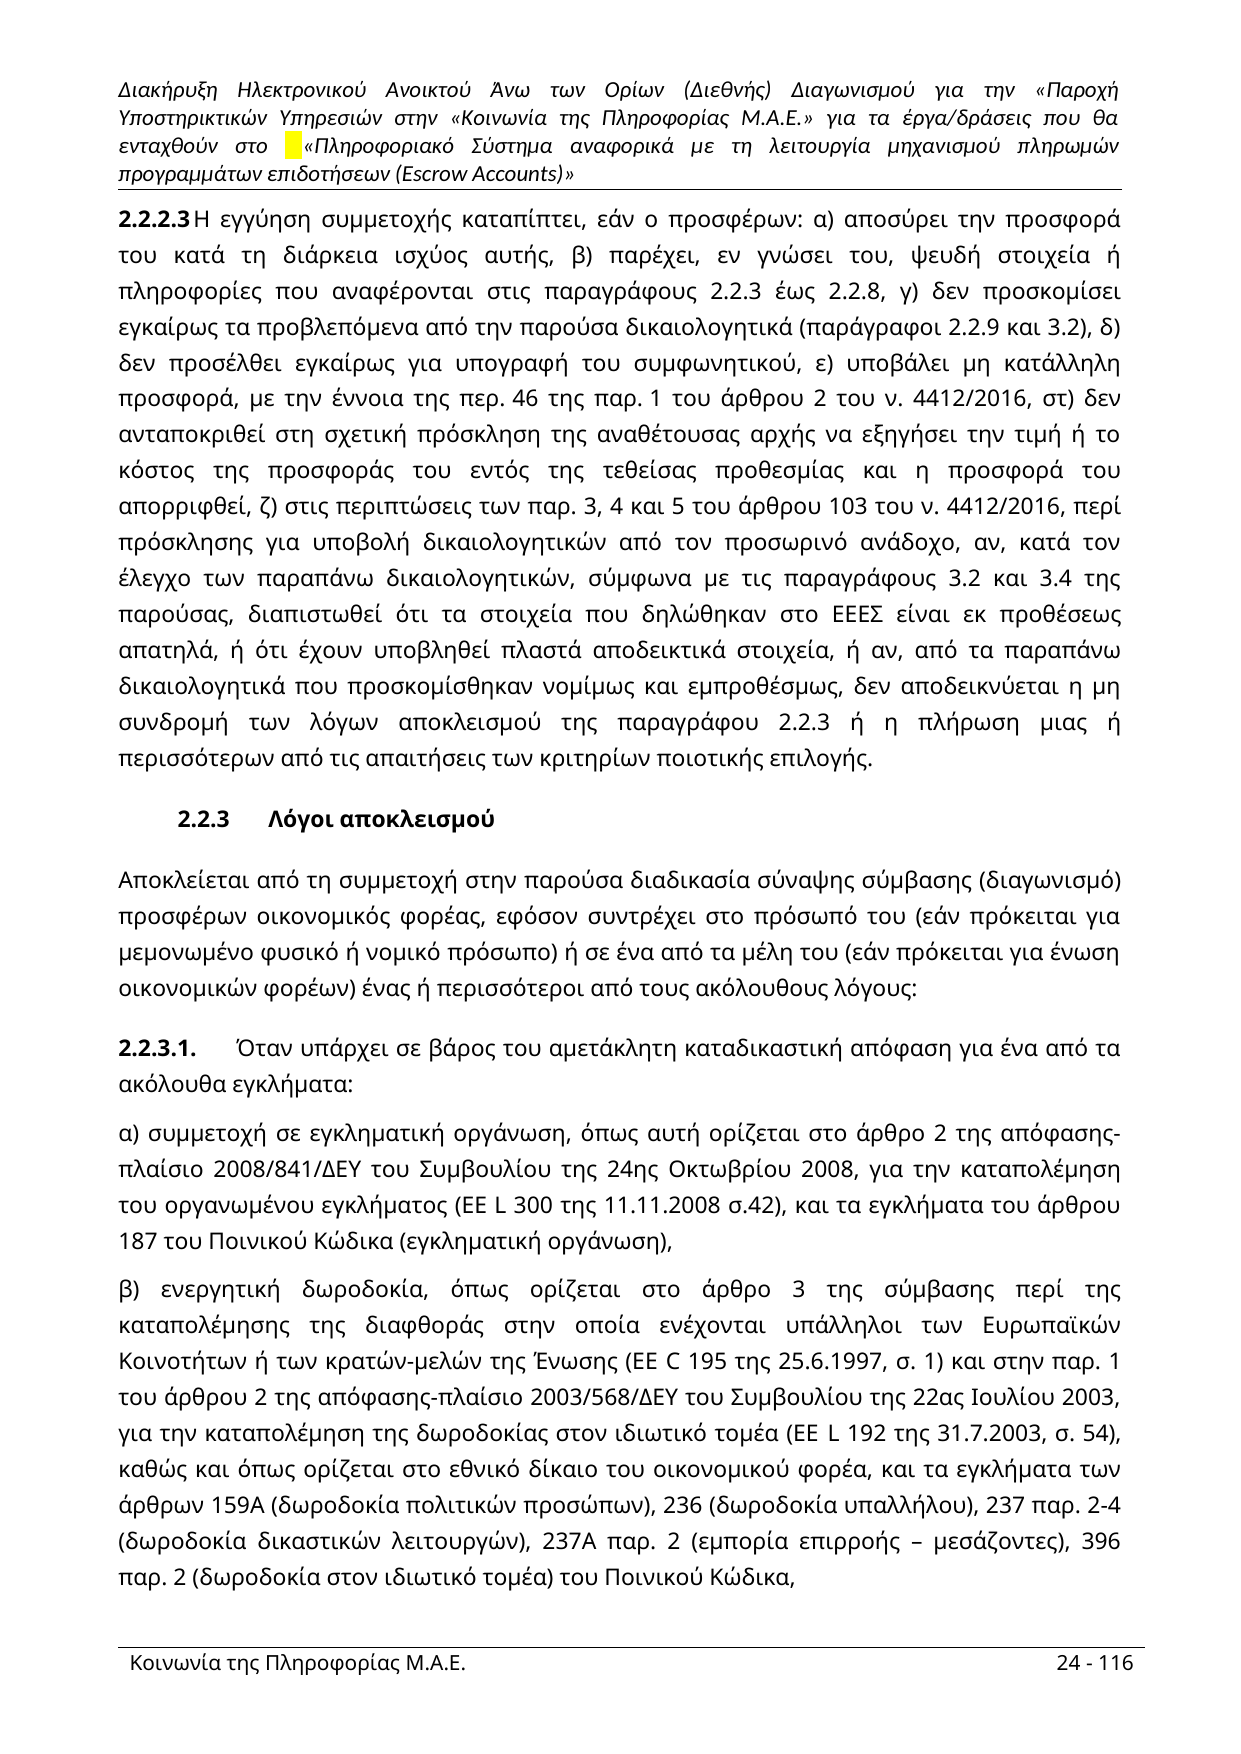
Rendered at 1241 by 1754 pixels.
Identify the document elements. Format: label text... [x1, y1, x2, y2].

text Αποκλείεται από τη συμμετοχή στην παρούσα διαδικασία σύναψης σύμβασης (διαγωνισμό) προσφέρων οικονομικός φορέας, εφόσον συντρέχει στο πρόσωπό του (εάν πρόκειται για μεμονωμένο φυσικό ή νομικό πρόσωπο) ή σε ένα από τα μέλη του (εάν πρόκειται για ένωση οικονομικών φορέων) ένας ή περισσότεροι από τους ακόλουθους λόγους: [118, 864, 1122, 1003]
text α) συμμετοχή σε εγκληματική οργάνωση, όπως αυτή ορίζεται στο άρθρο 2 της απόφασης-πλαίσιο 2008/841/ΔΕΥ του Συμβουλίου της 24ης Οκτωβρίου 2008, για την καταπολέμηση του οργανωμένου εγκλήματος (ΕΕ L 300 της 11.11.2008 σ.42), και τα εγκλήματα του άρθρου 187 του Ποινικού Κώδικα (εγκληματική οργάνωση), [118, 1117, 1122, 1256]
list Όταν υπάρχει σε βάρος του αμετάκλητη καταδικαστική απόφαση για ένα από τα ακόλουθα εγκλήματα: [118, 1032, 1122, 1099]
subtitle Η εγγύηση συμμετοχής καταπίπτει, εάν ο προσφέρων: α) αποσύρει την προσφορά του κατά τη διάρκεια ισχύος αυτής, β) παρέχει, εν γνώσει του, ψευδή στοιχεία ή πληροφορίες που αναφέρονται στις παραγράφους 2.2.3 έως 2.2.8, γ) δεν προσκομίσει εγκαίρως τα προβλεπόμενα από την παρούσα δικαιολογητικά (παράγραφοι 2.2.9 και 3.2), δ) δεν προσέλθει εγκαίρως για υπογραφή του συμφωνητικού, ε) υποβάλει μη κατάλληλη προσφορά, με την έννοια της περ. 46 της παρ. 1 του άρθρου 2 του ν. 4412/2016, στ) δεν ανταποκριθεί στη σχετική πρόσκληση της αναθέτουσας αρχής να εξηγήσει την τιμή ή το κόστος της προσφοράς του εντός της τεθείσας προθεσμίας και η προσφορά του απορριφθεί, ζ) στις περιπτώσεις των παρ. 3, 4 και 5 του άρθρου 103 του ν. 4412/2016, περί πρόσκλησης για υποβολή δικαιολογητικών από τον προσωρινό ανάδοχο, αν, κατά τον έλεγχο των παραπάνω δικαιολογητικών, σύμφωνα με τις παραγράφους 3.2 και 3.4 της παρούσας, διαπιστωθεί ότι τα στοιχεία που δηλώθηκαν στο ΕΕΕΣ είναι εκ προθέσεως απατηλά, ή ότι έχουν υποβληθεί πλαστά αποδεικτικά στοιχεία, ή αν, από τα παραπάνω δικαιολογητικά που προσκομίσθηκαν νομίμως και εμπροθέσμως, δεν αποδεικνύεται η μη συνδρομή των λόγων αποκλεισμού της παραγράφου 2.2.3 ή η πλήρωση μιας ή περισσότερων από τις απαιτήσεις των κριτηρίων ποιοτικής επιλογής. [118, 203, 1122, 773]
subtitle Λόγοι αποκλεισμού [177, 803, 1122, 834]
text β) ενεργητική δωροδοκία, όπως ορίζεται στο άρθρο 3 της σύμβασης περί της καταπολέμησης της διαφθοράς στην οποία ενέχονται υπάλληλοι των Ευρωπαϊκών Κοινοτήτων ή των κρατών-μελών της Ένωσης (ΕΕ C 195 της 25.6.1997, σ. 1) και στην παρ. 1 του άρθρου 2 της απόφασης-πλαίσιο 2003/568/ΔΕΥ του Συμβουλίου της 22ας Ιουλίου 2003, για την καταπολέμηση της δωροδοκίας στον ιδιωτικό τομέα (ΕΕ L 192 της 31.7.2003, σ. 54), καθώς και όπως ορίζεται στο εθνικό δίκαιο του οικονομικού φορέα, και τα εγκλήματα των άρθρων 159Α (δωροδοκία πολιτικών προσώπων), 236 (δωροδοκία υπαλλήλου), 237 παρ. 2-4 (δωροδοκία δικαστικών λειτουργών), 237Α παρ. 2 (εμπορία επιρροής – μεσάζοντες), 396 παρ. 2 (δωροδοκία στον ιδιωτικό τομέα) του Ποινικού Κώδικα, [118, 1273, 1122, 1592]
